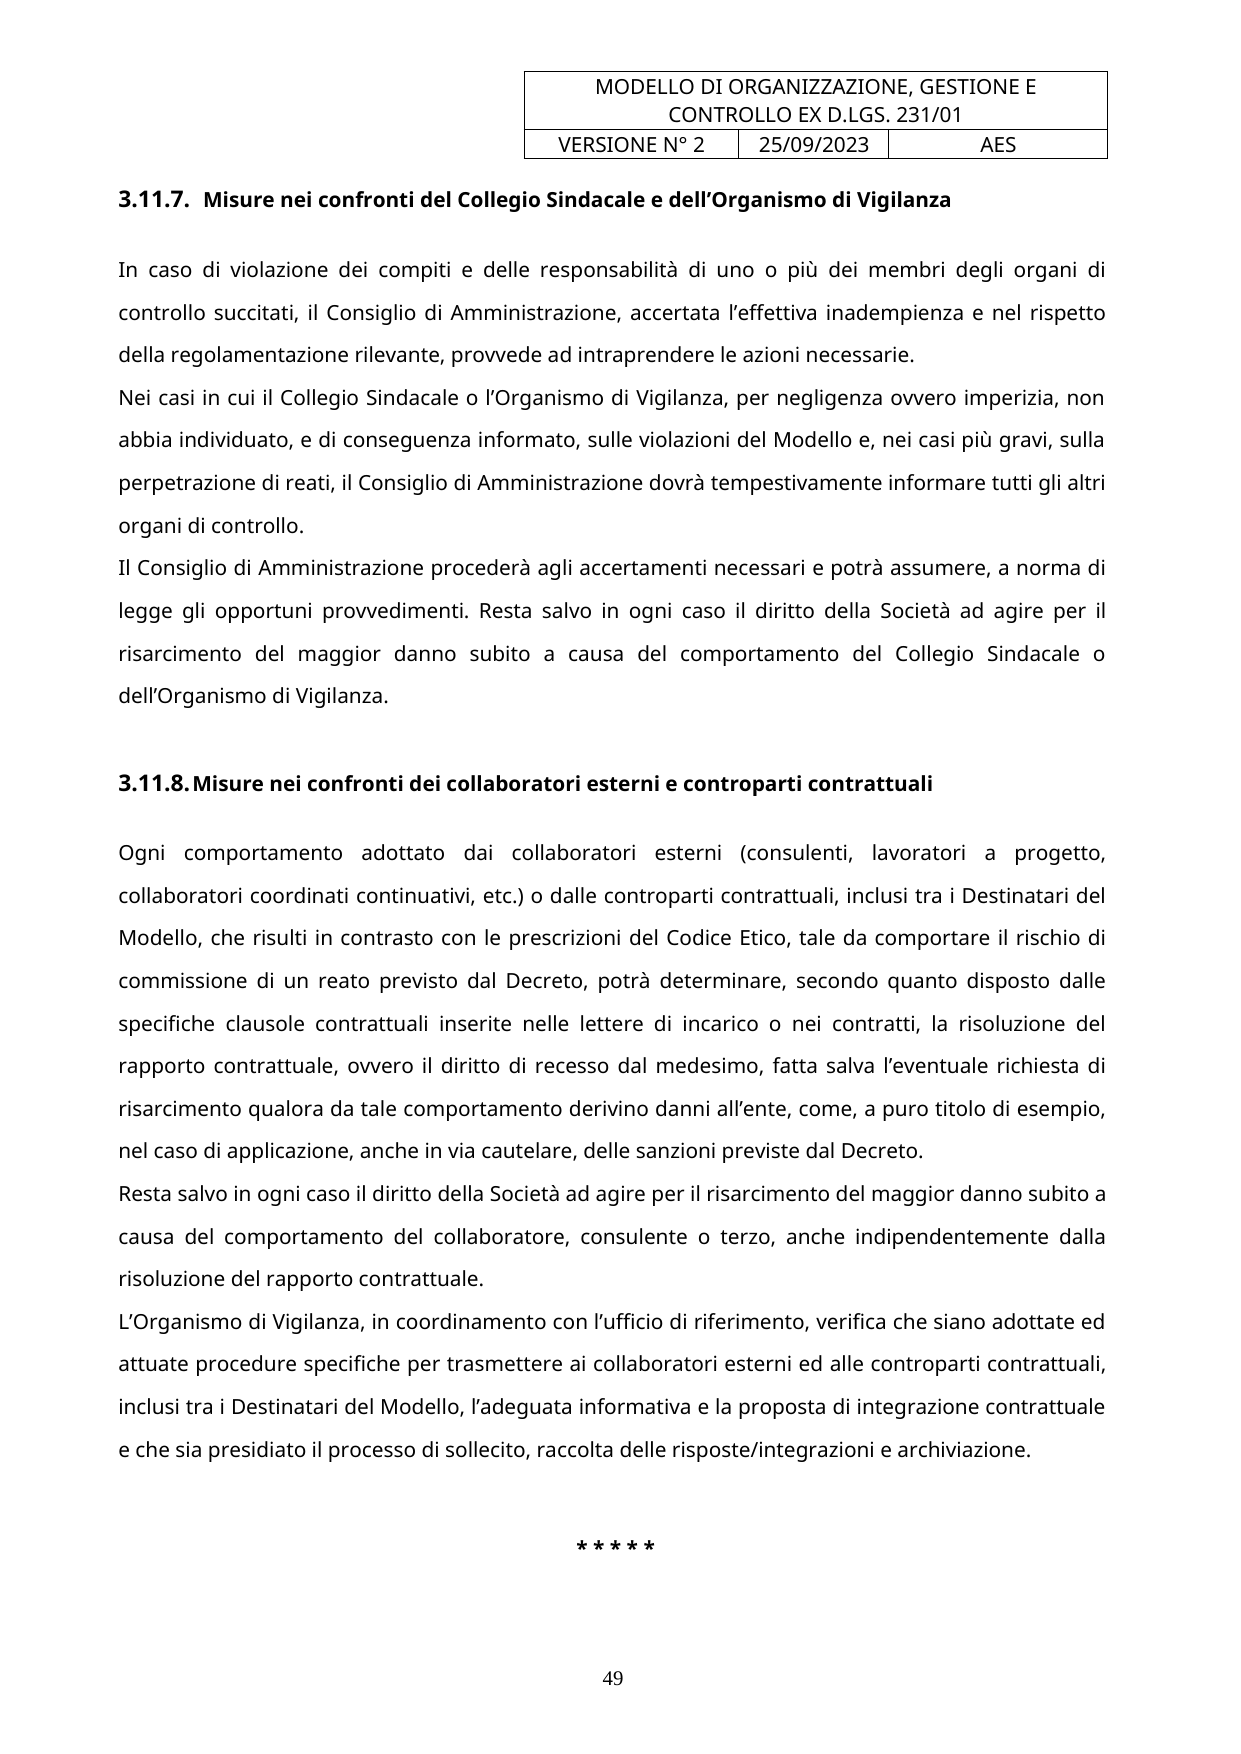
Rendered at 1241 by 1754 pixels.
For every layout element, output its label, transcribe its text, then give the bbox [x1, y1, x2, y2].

text Resta salvo in ogni caso il diritto della Società ad agire per il risarcimento del maggior danno subito a causa del comportamento del collaboratore, consulente o terzo, anche indipendentemente dalla risoluzione del rapporto contrattuale. [118, 1179, 1107, 1293]
subtitle Misure nei confronti del Collegio Sindacale e dell’Organismo di Vigilanza [118, 183, 1107, 214]
text Il Consiglio di Amministrazione procederà agli accertamenti necessari e potrà assumere, a norma di legge gli opportuni provvedimenti. Resta salvo in ogni caso il diritto della Società ad agire per il risarcimento del maggior danno subito a causa del comportamento del Collegio Sindacale o dell’Organismo di Vigilanza. [118, 553, 1107, 710]
text * * * * * [118, 1534, 1107, 1563]
text Ogni comportamento adottato dai collaboratori esterni (consulenti, lavoratori a progetto, collaboratori coordinati continuativi, etc.) o dalle controparti contrattuali, inclusi tra i Destinatari del Modello, che risulti in contrasto con le prescrizioni del Codice Etico, tale da comportare il rischio di commissione di un reato previsto dal Decreto, potrà determinare, secondo quanto disposto dalle specifiche clausole contrattuali inserite nelle lettere di incarico o nei contratti, la risoluzione del rapporto contrattuale, ovvero il diritto di recesso dal medesimo, fatta salva l’eventuale richiesta di risarcimento qualora da tale comportamento derivino danni all’ente, come, a puro titolo di esempio, nel caso di applicazione, anche in via cautelare, delle sanzioni previste dal Decreto. [118, 838, 1107, 1165]
text Nei casi in cui il Collegio Sindacale o l’Organismo di Vigilanza, per negligenza ovvero imperizia, non abbia individuato, e di conseguenza informato, sulle violazioni del Modello e, nei casi più gravi, sulla perpetrazione di reati, il Consiglio di Amministrazione dovrà tempestivamente informare tutti gli altri organi di controllo. [118, 383, 1107, 539]
text L’Organismo di Vigilanza, in coordinamento con l’ufficio di riferimento, verifica che siano adottate ed attuate procedure specifiche per trasmettere ai collaboratori esterni ed alle controparti contrattuali, inclusi tra i Destinatari del Modello, l’adeguata informativa e la proposta di integrazione contrattuale e che sia presidiato il processo di sollecito, raccolta delle risposte/integrazioni e archiviazione. [118, 1307, 1107, 1463]
subtitle Misure nei confronti dei collaboratori esterni e controparti contrattuali [118, 766, 1107, 798]
text In caso di violazione dei compiti e delle responsabilità di uno o più dei membri degli organi di controllo succitati, il Consiglio di Amministrazione, accertata l’effettiva inadempienza e nel rispetto della regolamentazione rilevante, provvede ad intraprendere le azioni necessarie. [118, 255, 1107, 369]
